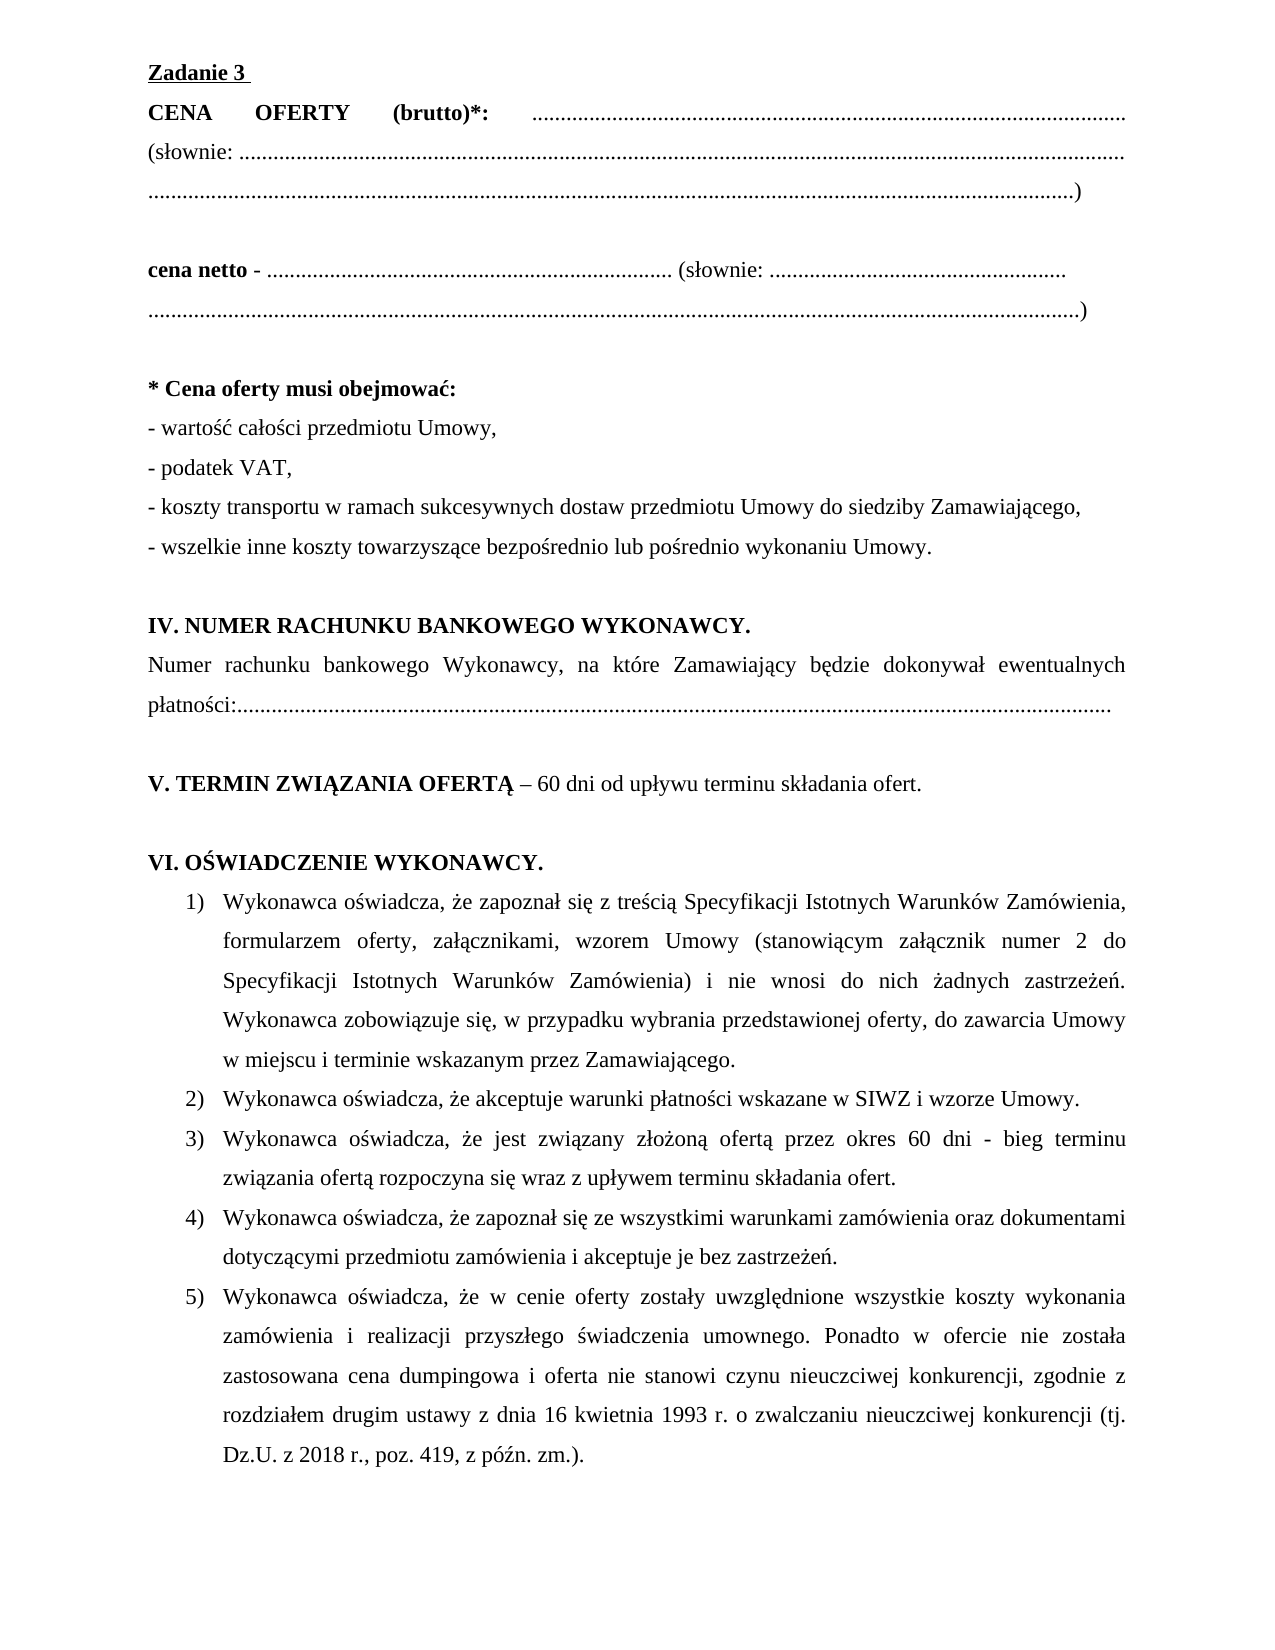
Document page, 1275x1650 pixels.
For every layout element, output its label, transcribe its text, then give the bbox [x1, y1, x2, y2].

text Zadanie 3 [148, 59, 1127, 85]
text - wszelkie inne koszty towarzyszące bezpośrednio lub pośrednio wykonaniu Umowy. [148, 533, 1127, 559]
list Wykonawca oświadcza, że zapoznał się ze wszystkimi warunkami zamówienia oraz dokumentami dotyczącymi przedmiotu zamówienia i akceptuje je bez zastrzeżeń. [185, 1204, 1127, 1270]
text * Cena oferty musi obejmować: [148, 375, 1127, 401]
text IV. NUMER RACHUNKU BANKOWEGO WYKONAWCY. [148, 612, 1127, 638]
text V. TERMIN ZWIĄZANIA OFERTĄ – 60 dni od upływu terminu składania ofert. [148, 770, 1127, 796]
text - wartość całości przedmiotu Umowy, [148, 414, 1127, 441]
list Wykonawca oświadcza, że w cenie oferty zostały uwzględnione wszystkie koszty wykonania zamówienia i realizacji przyszłego świadczenia umownego. Ponadto w ofercie nie została zastosowana cena dumpingowa i oferta nie stanowi czynu nieuczciwej konkurencji, zgodnie z rozdziałem drugim ustawy z dnia 16 kwietnia 1993 r. o zwalczaniu nieuczciwej konkurencji (tj. Dz.U. z 2018 r., poz. 419, z późn. zm.). [185, 1283, 1127, 1467]
text Numer rachunku bankowego Wykonawcy, na które Zamawiający będzie dokonywał ewentualnych płatności:......................................................................................................................................................... [148, 651, 1127, 717]
list Wykonawca oświadcza, że zapoznał się z treścią Specyfikacji Istotnych Warunków Zamówienia, formularzem oferty, załącznikami, wzorem Umowy (stanowiącym załącznik numer 2 do Specyfikacji Istotnych Warunków Zamówienia) i nie wnosi do nich żadnych zastrzeżeń. Wykonawca zobowiązuje się, w przypadku wybrania przedstawionej oferty, do zawarcia Umowy w miejscu i terminie wskazanym przez Zamawiającego. [185, 888, 1127, 1072]
list Wykonawca oświadcza, że akceptuje warunki płatności wskazane w SIWZ i wzorze Umowy. [185, 1086, 1127, 1112]
text - koszty transportu w ramach sukcesywnych dostaw przedmiotu Umowy do siedziby Zamawiającego, [148, 493, 1127, 520]
text cena netto - ....................................................................... (słownie: .................................................... [148, 256, 1127, 283]
text VI. OŚWIADCZENIE WYKONAWCY. [148, 849, 1127, 875]
text - podatek VAT, [148, 454, 1127, 480]
list Wykonawca oświadcza, że jest związany złożoną ofertą przez okres 60 dni - bieg terminu związania ofertą rozpoczyna się wraz z upływem terminu składania ofert. [185, 1125, 1127, 1191]
